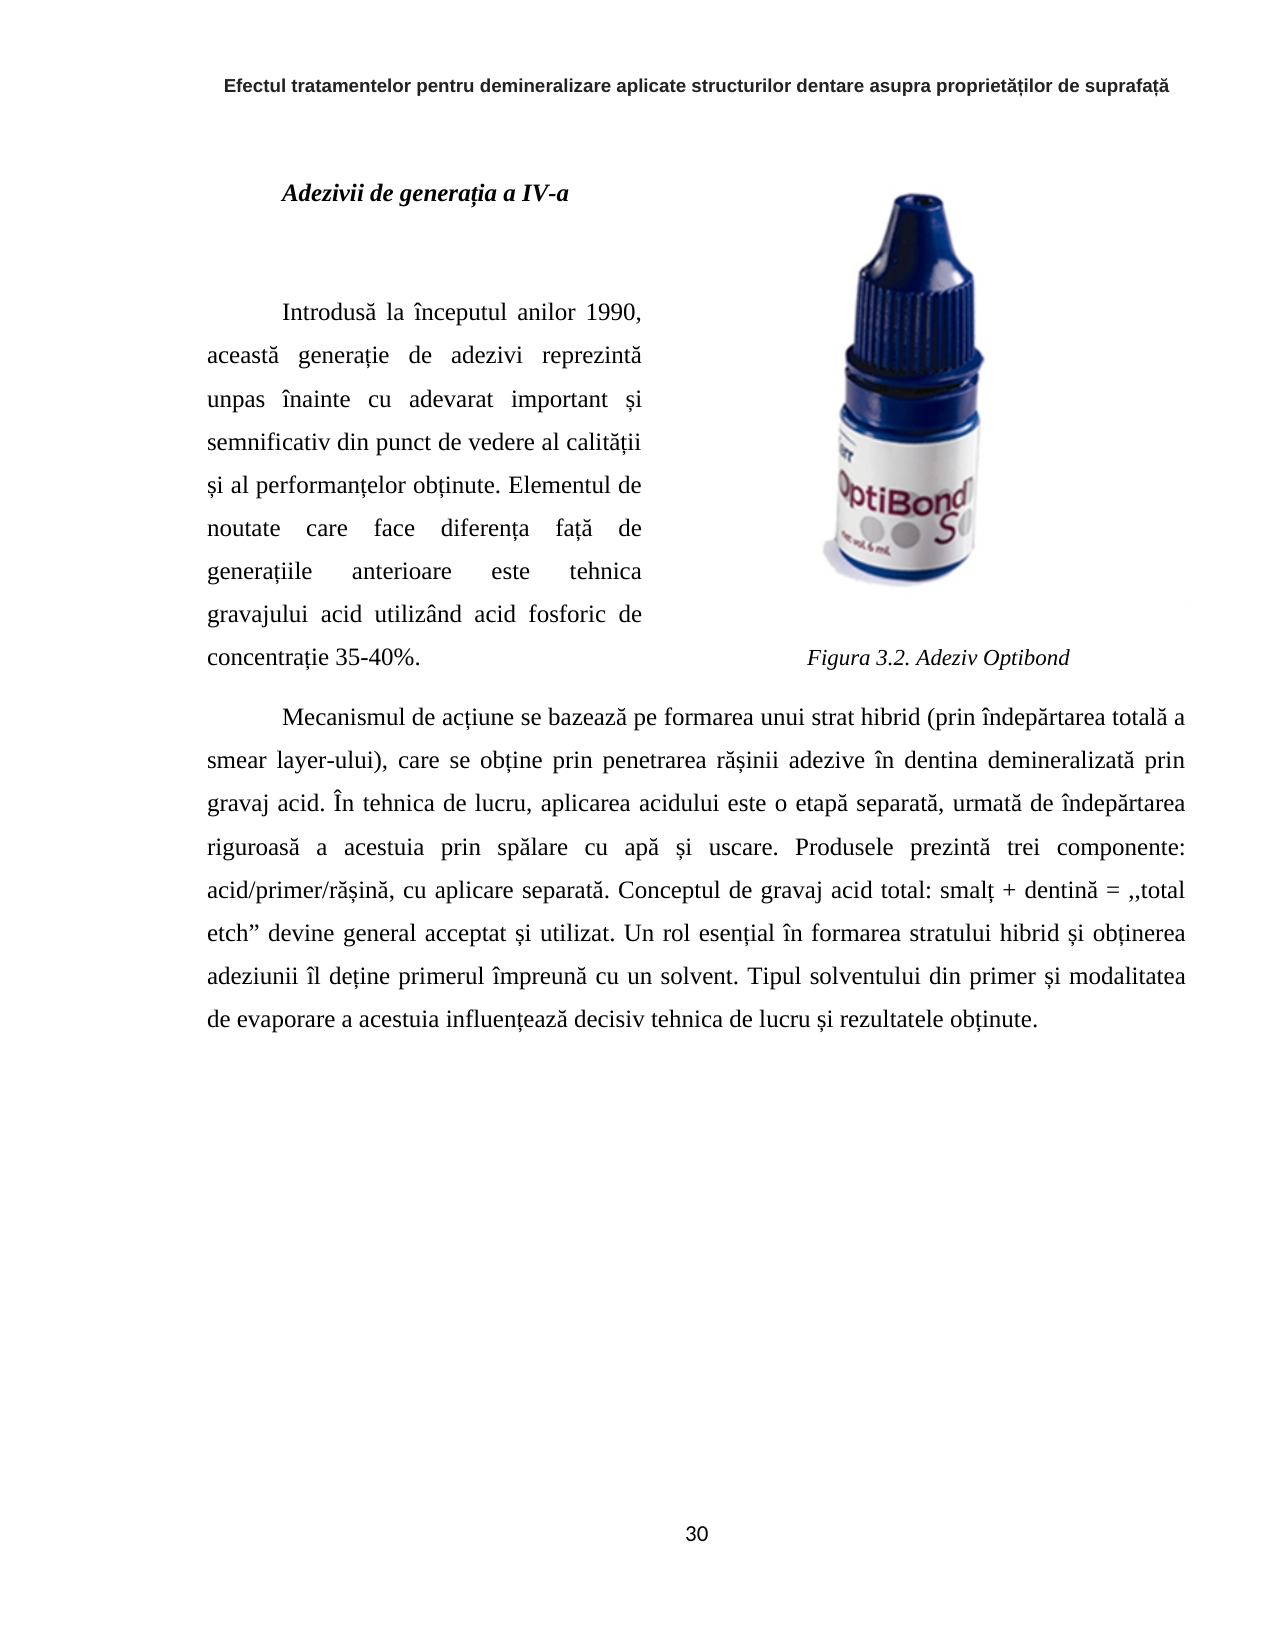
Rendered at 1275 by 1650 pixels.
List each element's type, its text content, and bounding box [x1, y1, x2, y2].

text Introdusă la începutul anilor 1990, această generație de adezivi reprezintă unpas înainte cu adevarat important și semnificativ din punct de vedere al calității și al performanțelor obținute. Elementul de noutate care face diferența față de generațiile anterioare este tehnica gravajului acid utilizând acid fosforic de concentrație 35-40%. Figura 3.2. Adeziv Optibond [207, 297, 1186, 671]
text Mecanismul de acțiune se bazează pe formarea unui strat hibrid (prin îndepărtarea totală a smear layer-ului), care se obține prin penetrarea rășinii adezive în dentina demineralizată prin gravaj acid. În tehnica de lucru, aplicarea acidului este o etapă separată, urmată de îndepărtarea riguroasă a acestuia prin spălare cu apă și uscare. Produsele prezintă trei componente: acid/primer/rășină, cu aplicare separată. Conceptul de gravaj acid total: smalț + dentină = ,,total etch” devine general acceptat și utilizat. Un rol esențial în formarea stratului hibrid și obținerea adeziunii îl deține primerul împreună cu un solvent. Tipul solventului din primer și modalitatea de evaporare a acestuia influențează decisiv tehnica de lucru și rezultatele obținute. [207, 702, 1186, 1033]
text Adezivii de generația a IV-a [207, 178, 661, 207]
picture [661, 177, 1190, 609]
